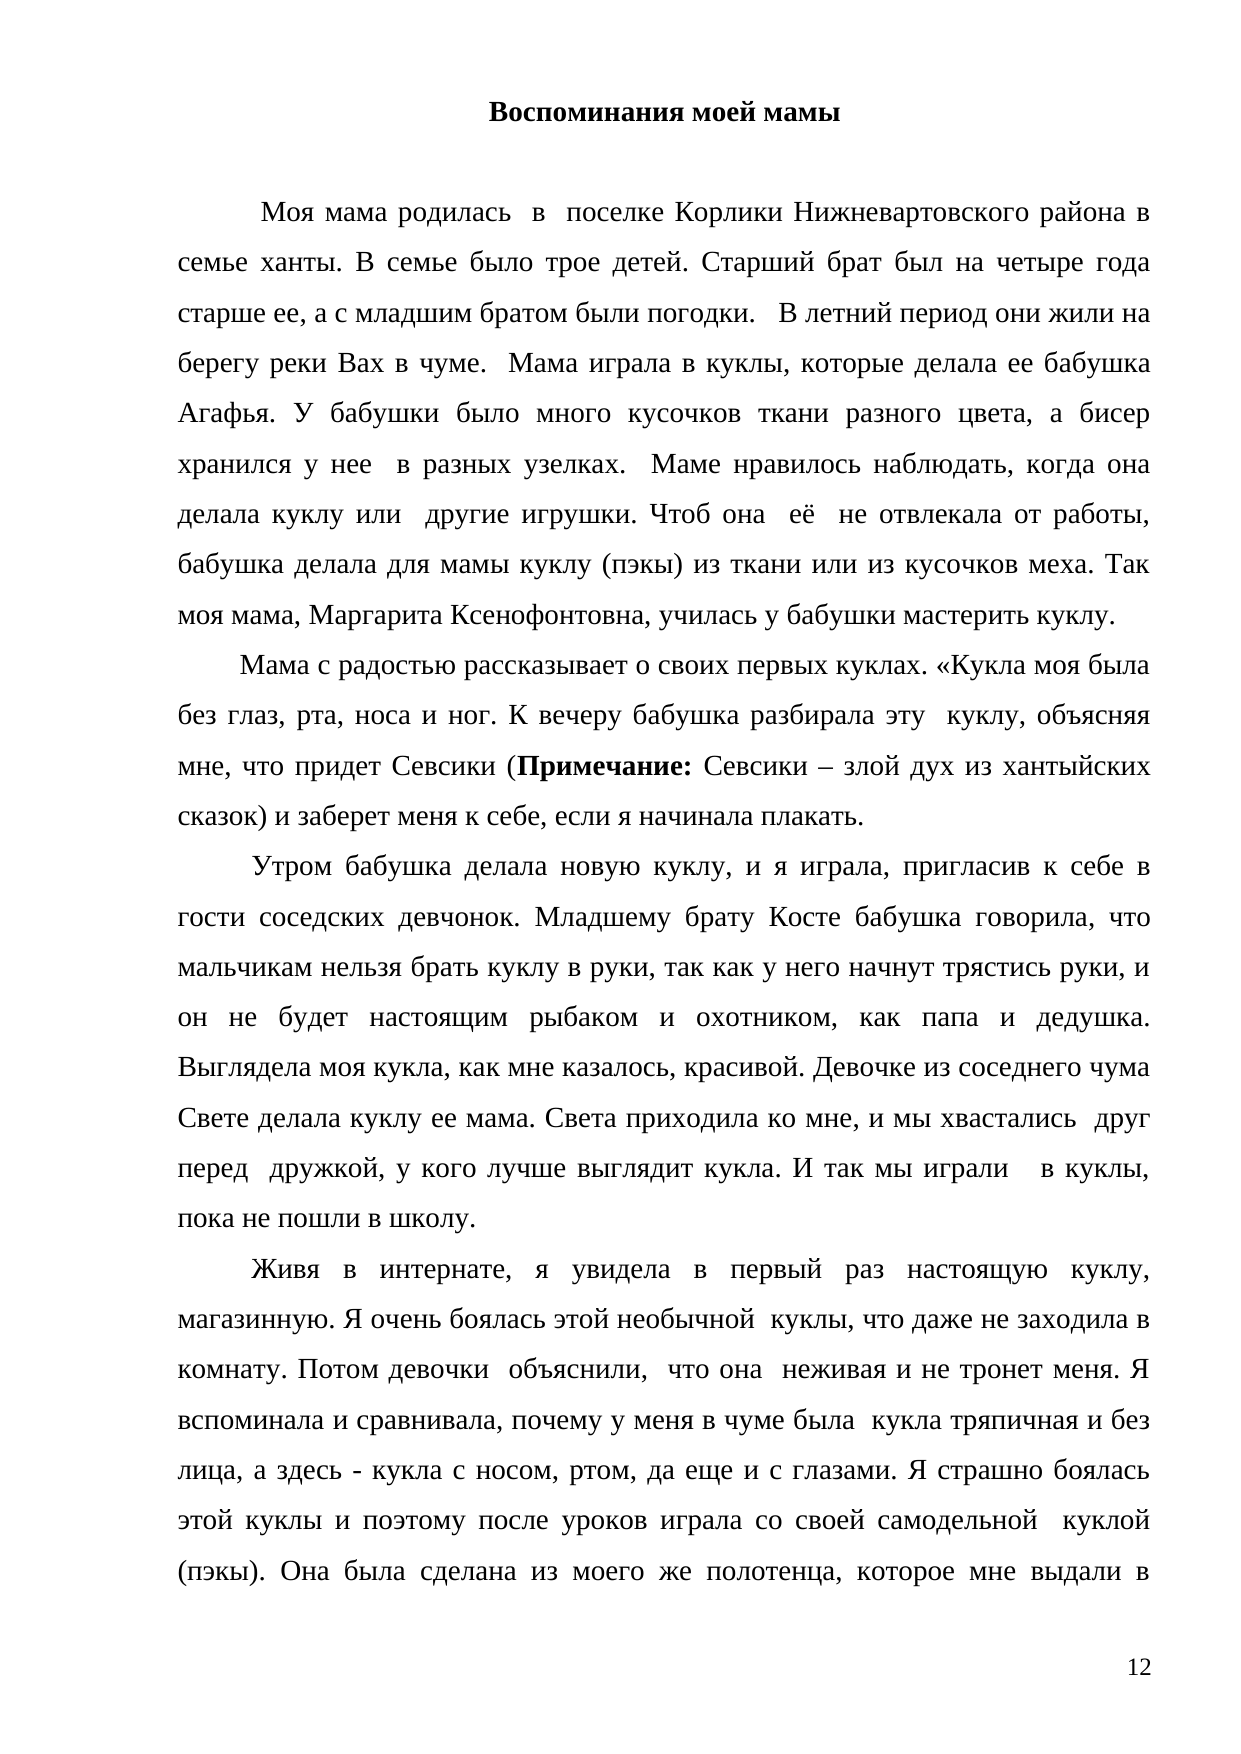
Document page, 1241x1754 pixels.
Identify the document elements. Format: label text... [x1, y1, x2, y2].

text Воспоминания моей мамы [177, 94, 1152, 127]
text Утром бабушка делала новую куклу, и я играла, пригласив к себе в гости соседских девчонок. Младшему брату Косте бабушка говорила, что мальчикам нельзя брать куклу в руки, так как у него начнут трястись руки, и он не будет настоящим рыбаком и охотником, как папа и дедушка. Выглядела моя кукла, как мне казалось, красивой. Девочке из соседнего чума Свете делала куклу ее мама. Света приходила ко мне, и мы хвастались друг перед дружкой, у кого лучше выглядит кукла. И так мы играли в куклы, пока не пошли в школу. [177, 848, 1152, 1234]
text Моя мама родилась в поселке Корлики Нижневартовского района в семье ханты. В семье было трое детей. Старший брат был на четыре года старше ее, а с младшим братом были погодки. В летний период они жили на берегу реки Вах в чуме. Мама играла в куклы, которые делала ее бабушка Агафья. У бабушки было много кусочков ткани разного цвета, а бисер хранился у нее в разных узелках. Маме нравилось наблюдать, когда она делала куклу или другие игрушки. Чтоб она её не отвлекала от работы, бабушка делала для мамы куклу (пэкы) из ткани или из кусочков меха. Так моя мама, Маргарита Ксенофонтовна, училась у бабушки мастерить куклу. [177, 194, 1152, 630]
text Мама с радостью рассказывает о своих первых куклах. «Кукла моя была без глаз, рта, носа и ног. К вечеру бабушка разбирала эту куклу, объясняя мне, что придет Севсики (Примечание: Севсики – злой дух из хантыйских сказок) и заберет меня к себе, если я начинала плакать. [177, 647, 1152, 832]
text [177, 1251, 1152, 1586]
